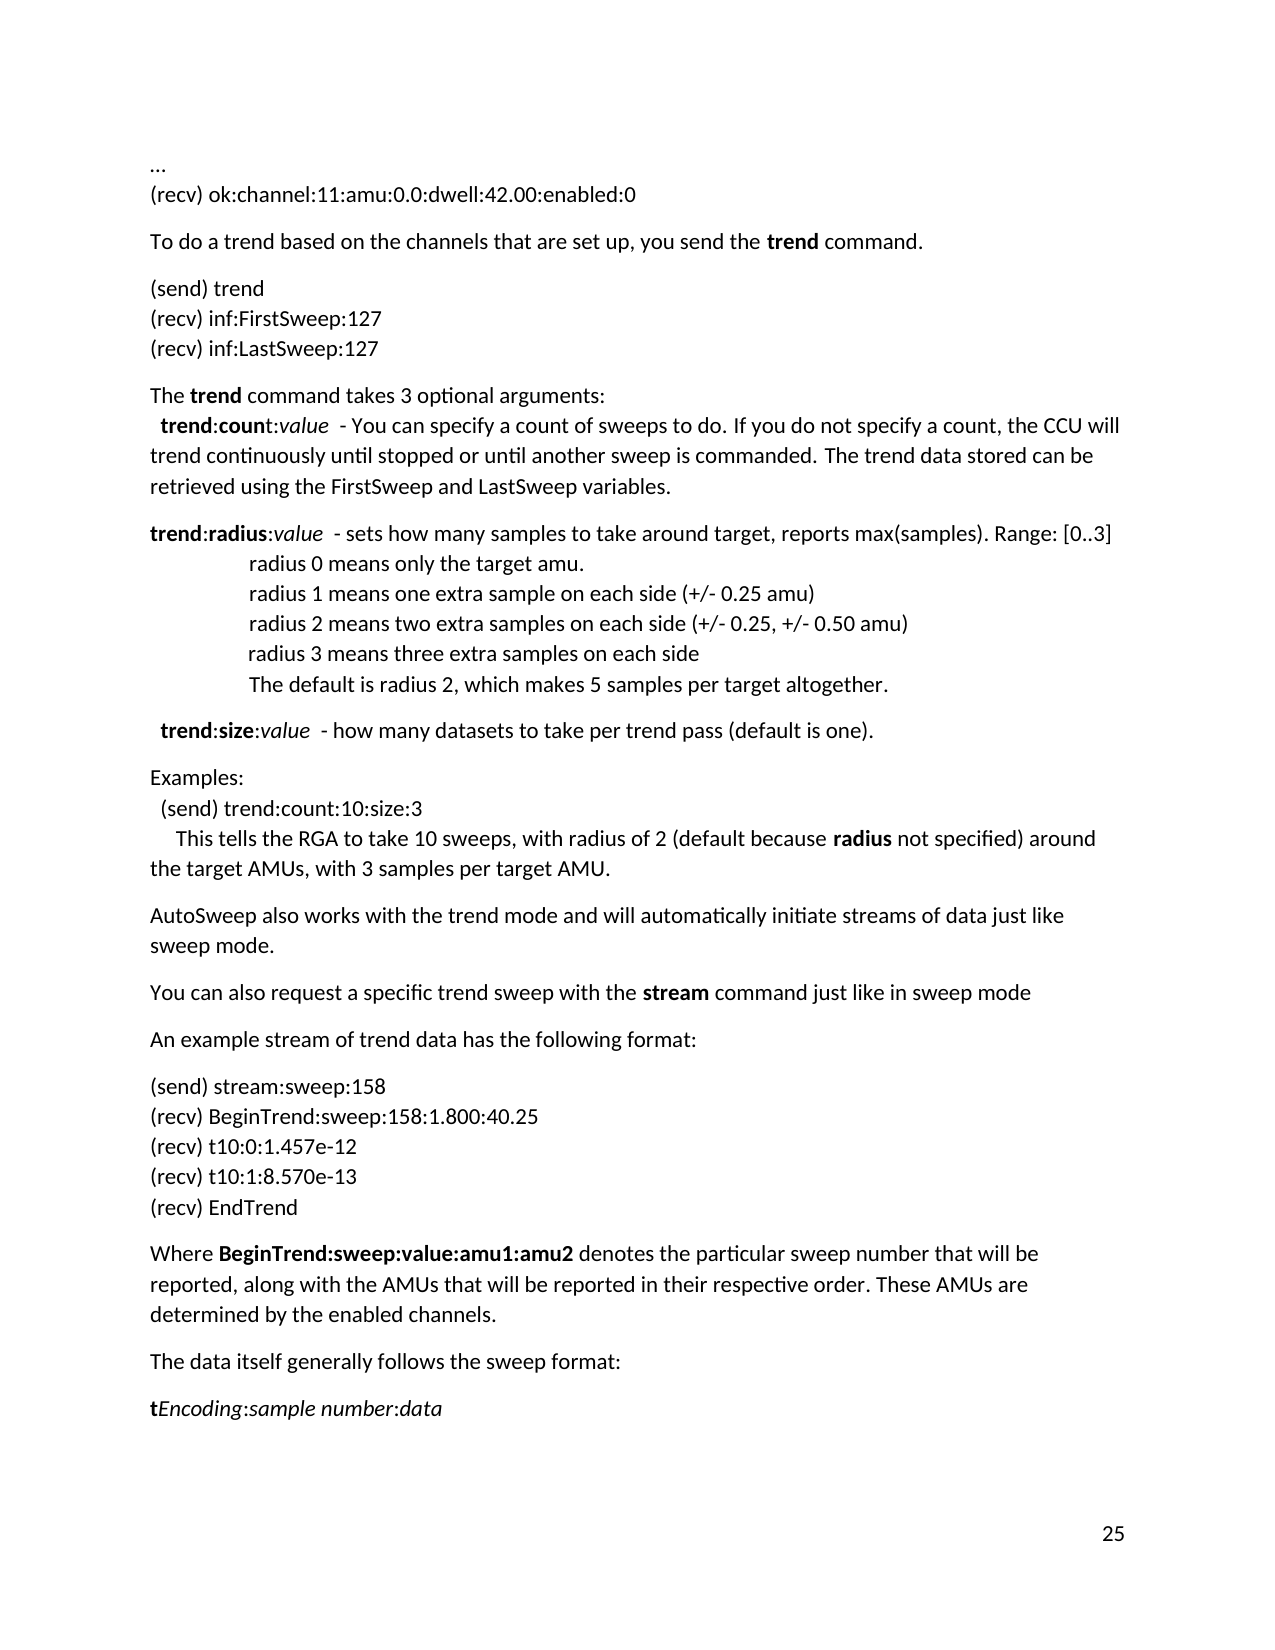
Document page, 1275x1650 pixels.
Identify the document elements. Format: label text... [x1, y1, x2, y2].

text The trend command takes 3 optional arguments: trend:count:value - You can specify a count of sweeps to do. If you do not specify a count, the CCU will trend continuously until stopped or until another sweep is commanded. The trend data stored can be retrieved using the FirstSweep and LastSweep variables. [150, 381, 1125, 500]
text trend:radius:value - sets how many samples to take around target, reports max(samples). Range: [0..3] radius 0 means only the target amu. radius 1 means one extra sample on each side (+/- 0.25 amu) radius 2 means two extra samples on each side (+/- 0.25, +/- 0.50 amu) radius 3 means three extra samples on each side The default is radius 2, which makes 5 samples per target altogether. [150, 519, 1125, 698]
text The data itself generally follows the sweep format: [150, 1347, 1125, 1375]
text To do a trend based on the channels that are set up, you send the trend command. [150, 227, 1125, 255]
text (send) stream:sweep:158 (recv) BeginTrend:sweep:158:1.800:40.25 (recv) t10:0:1.457e-12 (recv) t10:1:8.570e-13 (recv) EndTrend [150, 1072, 1125, 1221]
text AutoSweep also works with the trend mode and will automatically initiate streams of data just like sweep mode. [150, 901, 1125, 959]
text trend:size:value - how many datasets to take per trend pass (default is one). [150, 717, 1125, 745]
text (send) trend (recv) inf:FirstSweep:127 (recv) inf:LastSweep:127 [150, 274, 1125, 362]
text An example stream of trend data has the following format: [150, 1025, 1125, 1053]
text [150, 150, 1125, 208]
text You can also request a specific trend sweep with the stream command just like in sweep mode [150, 978, 1125, 1006]
text Examples: (send) trend:count:10:size:3 This tells the RGA to take 10 sweeps, with radius of 2 (default because radius not specified) around the target AMUs, with 3 samples per target AMU. [150, 763, 1125, 882]
text Where BeginTrend:sweep:value:amu1:amu2 denotes the particular sweep number that will be reported, along with the AMUs that will be reported in their respective order. These AMUs are determined by the enabled channels. [150, 1239, 1125, 1328]
text tEncoding:sample number:data [150, 1394, 1125, 1422]
